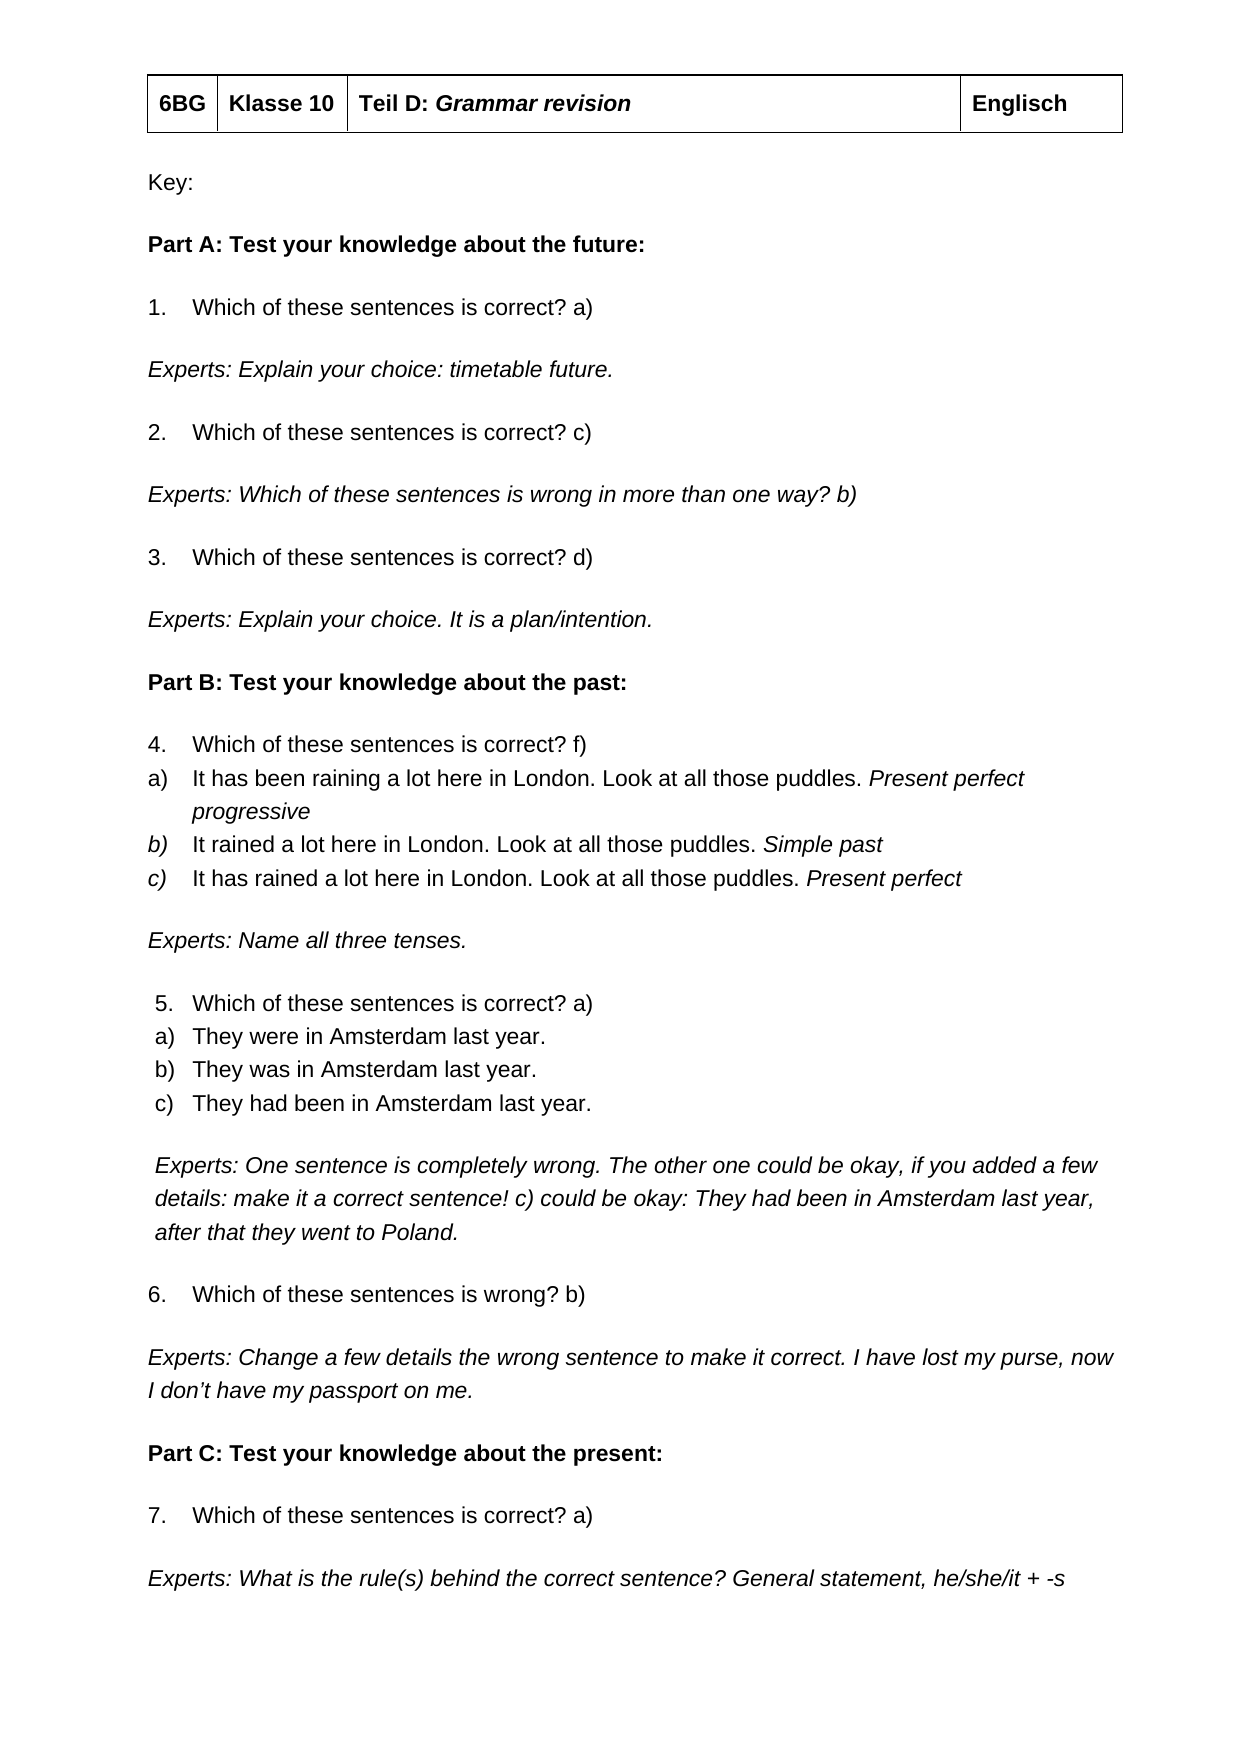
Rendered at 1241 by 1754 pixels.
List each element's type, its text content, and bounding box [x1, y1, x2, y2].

list Which of these sentences is correct? a) [154, 982, 1122, 1016]
list Which of these sentences is correct? a) [148, 1495, 1122, 1528]
list They had been in Amsterdam last year. [154, 1082, 1122, 1116]
list Which of these sentences is correct? c) [148, 412, 1122, 445]
text Part A: Test your knowledge about the future: [148, 224, 1122, 257]
list They was in Amsterdam last year. [154, 1049, 1122, 1082]
text Experts: Change a few details the wrong sentence to make it correct. I have lost my purse, now I don’t have my passport on me. [148, 1337, 1122, 1403]
list It rained a lot here in London. Look at all those puddles. Simple past [148, 824, 1122, 857]
text Part C: Test your knowledge about the present: [148, 1432, 1122, 1466]
text Key: [148, 162, 1122, 195]
list Which of these sentences is correct? f) [148, 724, 1122, 757]
text Experts: What is the rule(s) behind the correct sentence? General statement, he/she/it + -s [148, 1557, 1122, 1591]
text Part B: Test your knowledge about the past: [148, 662, 1122, 695]
text Experts: One sentence is completely wrong. The other one could be okay, if you added a few details: make it a correct sentence! c) could be okay: They had been in Amsterdam last year, after that they went to Poland. [154, 1145, 1122, 1245]
list Which of these sentences is wrong? b) [148, 1274, 1122, 1307]
text Experts: Name all three tenses. [148, 920, 1122, 953]
text Experts: Explain your choice. It is a plan/intention. [148, 599, 1122, 632]
list They were in Amsterdam last year. [154, 1016, 1122, 1049]
list Which of these sentences is correct? d) [148, 537, 1122, 570]
text Experts: Explain your choice: timetable future. [148, 349, 1122, 382]
list Which of these sentences is correct? a) [148, 287, 1122, 320]
list It has been raining a lot here in London. Look at all those puddles. Present perfect progressive [148, 757, 1122, 824]
text Experts: Which of these sentences is wrong in more than one way? b) [148, 474, 1122, 507]
list It has rained a lot here in London. Look at all those puddles. Present perfect [148, 857, 1122, 891]
